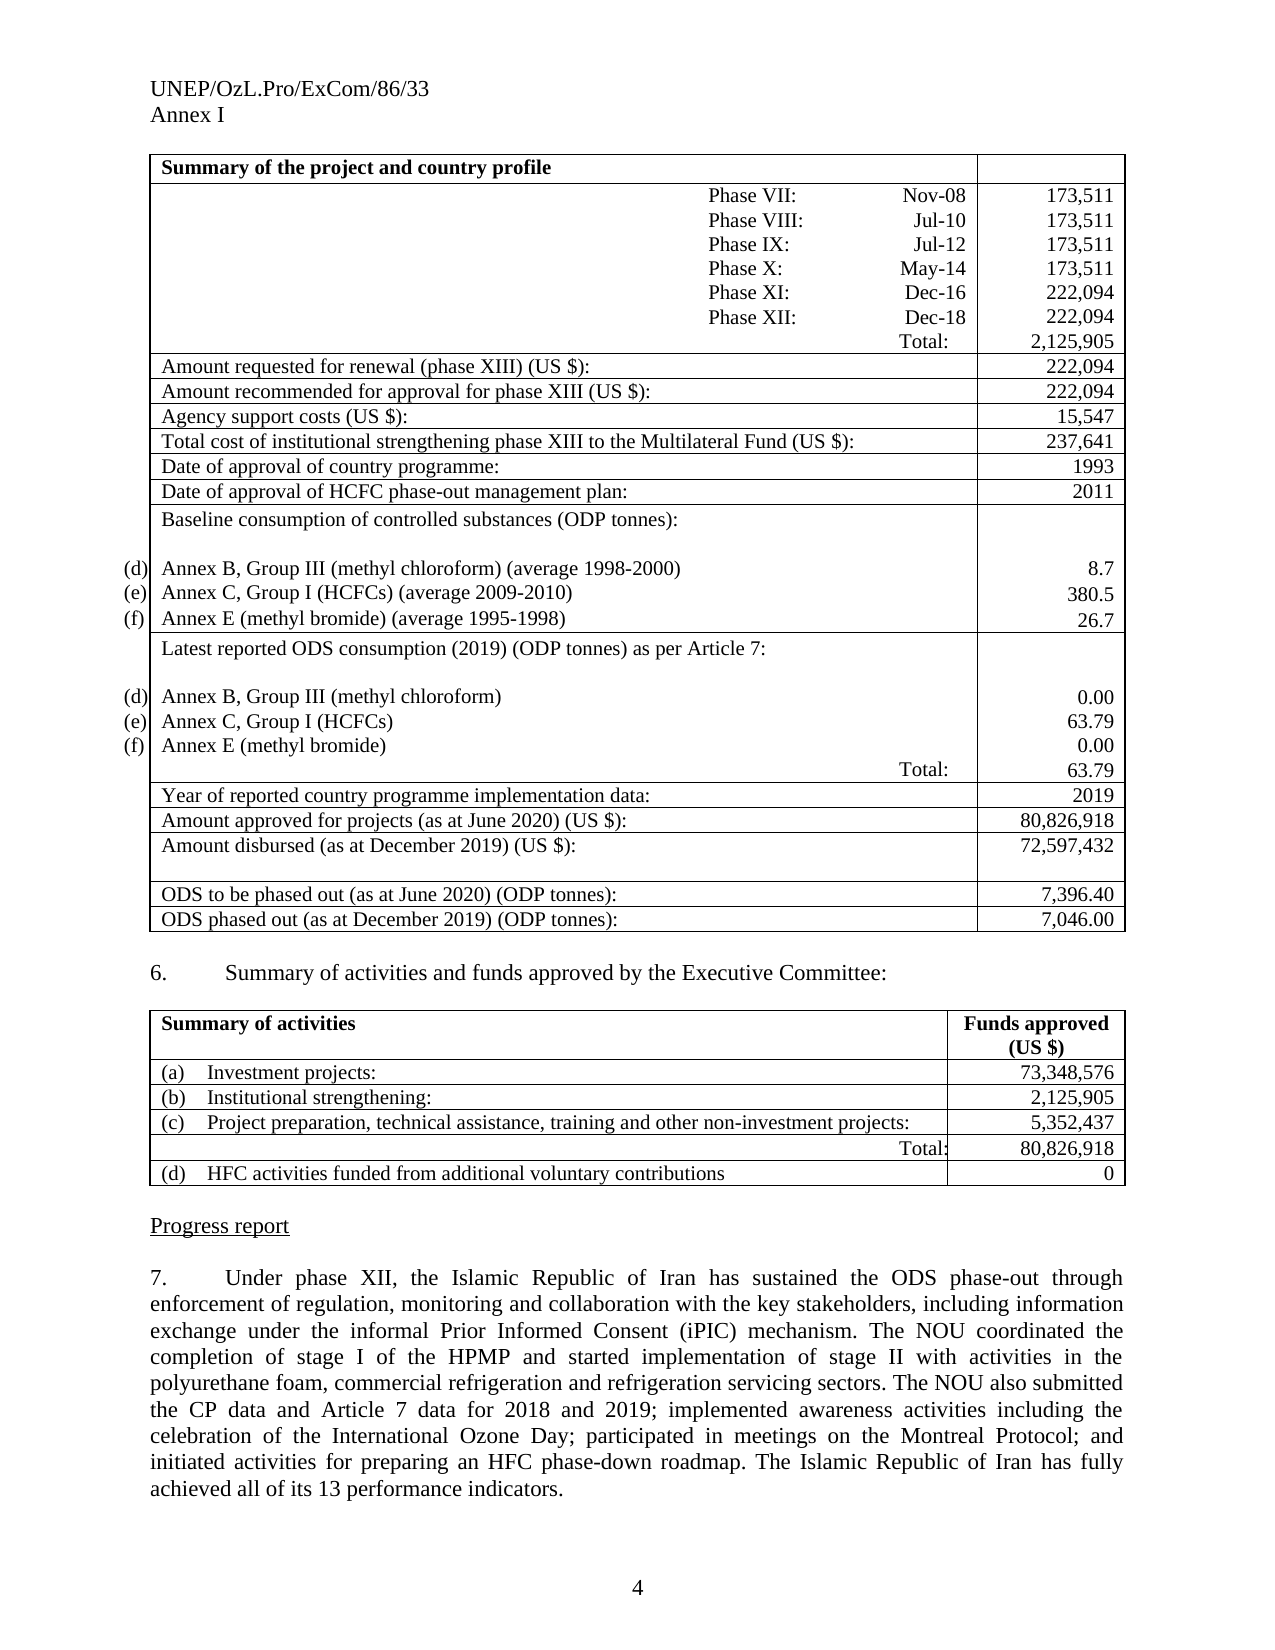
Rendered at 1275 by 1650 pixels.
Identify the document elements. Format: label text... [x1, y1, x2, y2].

table_cell 380.5 [978, 580, 1124, 606]
table_cell 7,046.00 [978, 907, 1124, 931]
table_cell Project preparation, technical assistance, training and other non-investment projects: [207, 1110, 947, 1134]
text Progress report [150, 1212, 1125, 1238]
table_cell Amount disbursed (as at December 2019) (US $): [151, 833, 977, 881]
table_cell Amount approved for projects (as at June 2020) (US $): [151, 808, 977, 832]
table_cell 63.79 [978, 757, 1124, 782]
table_header Summary of activities [151, 1011, 947, 1059]
table_cell 2011 [978, 480, 1124, 503]
table_cell 173,511 [978, 256, 1124, 280]
table_cell 63.79 [978, 709, 1124, 733]
table_cell Jul-10 [800, 207, 977, 232]
table_cell (d) [151, 1161, 207, 1184]
table_cell Amount requested for renewal (phase XIII) (US $): [151, 354, 977, 378]
table_cell HFC activities funded from additional voluntary contributions [207, 1161, 947, 1184]
table_cell ODS phased out (as at December 2019) (ODP tonnes): [151, 907, 977, 931]
table_cell Dec-18 [800, 304, 977, 329]
table_cell [978, 505, 1124, 556]
table_cell Baseline consumption of controlled substances (ODP tonnes): [151, 505, 977, 556]
table_cell (f) Annex E (methyl bromide) (average 1995-1998) [151, 606, 977, 632]
table_cell 2019 [978, 783, 1124, 807]
table_cell Phase IX: [151, 232, 800, 256]
table_cell 72,597,432 [978, 833, 1124, 881]
table_cell 80,826,918 [948, 1135, 1124, 1159]
table_cell Year of reported country programme implementation data: [151, 783, 977, 807]
table_cell (e) Annex C, Group I (HCFCs) [151, 709, 977, 733]
table_cell Total cost of institutional strengthening phase XIII to the Multilateral Fund (US $): [151, 429, 977, 453]
table_cell Date of approval of country programme: [151, 454, 977, 478]
table_cell [978, 633, 1124, 684]
table_cell Phase XI: [151, 280, 800, 304]
table_cell 222,094 [978, 304, 1124, 329]
table_cell 80,826,918 [978, 808, 1124, 832]
table_cell Dec-16 [800, 280, 977, 304]
table_cell Date of approval of HCFC phase-out management plan: [151, 480, 977, 503]
table_cell 222,094 [978, 379, 1124, 403]
table_cell Phase VII: [151, 184, 800, 207]
table_cell 73,348,576 [948, 1060, 1124, 1084]
table_cell Jul-12 [800, 232, 977, 256]
table_header [978, 155, 1124, 183]
table_cell Total: [151, 757, 977, 782]
table_cell 1993 [978, 454, 1124, 478]
table_cell Phase VIII: [151, 207, 800, 232]
table_cell 5,352,437 [948, 1110, 1124, 1134]
table_cell (d) Annex B, Group III (methyl chloroform) [151, 685, 977, 709]
table_cell (b) [151, 1085, 207, 1109]
table_cell 2,125,905 [948, 1085, 1124, 1109]
table_cell Agency support costs (US $): [151, 404, 977, 428]
table_cell 0.00 [978, 733, 1124, 757]
table_cell 173,511 [978, 184, 1124, 207]
table_cell Amount recommended for approval for phase XIII (US $): [151, 379, 977, 403]
table_cell Total: [151, 329, 977, 353]
table_cell 0 [948, 1161, 1124, 1184]
table_cell ODS to be phased out (as at June 2020) (ODP tonnes): [151, 882, 977, 906]
table_cell Institutional strengthening: [207, 1085, 947, 1109]
table_cell (a) [151, 1060, 207, 1084]
table_cell 222,094 [978, 280, 1124, 304]
table_cell 15,547 [978, 404, 1124, 428]
table_cell 222,094 [978, 354, 1124, 378]
table_cell Nov-08 [800, 184, 977, 207]
table_header Summary of the project and country profile [151, 155, 977, 183]
list Summary of activities and funds approved by the Executive Committee: [150, 958, 1125, 985]
table_cell Latest reported ODS consumption (2019) (ODP tonnes) as per Article 7: [151, 633, 977, 684]
table_cell 0.00 [978, 685, 1124, 709]
table_cell 8.7 [978, 556, 1124, 580]
table_cell (c) [151, 1110, 207, 1134]
table_cell (f) Annex E (methyl bromide) [151, 733, 977, 757]
table_cell 2,125,905 [978, 329, 1124, 353]
table_cell 173,511 [978, 207, 1124, 232]
table_cell Phase XII: [151, 304, 800, 329]
table_cell Total: [151, 1135, 947, 1159]
table_cell (e) Annex C, Group I (HCFCs) (average 2009-2010) [151, 580, 977, 606]
table_cell Phase X: [151, 256, 800, 280]
table_cell 173,511 [978, 232, 1124, 256]
table_cell 7,396.40 [978, 882, 1124, 906]
table_cell 26.7 [978, 606, 1124, 632]
table_cell May-14 [800, 256, 977, 280]
subtitle Under phase XII, the Islamic Republic of Iran has sustained the ODS phase-out through enforcement of regulation, monitoring and collaboration with the key stakeholders, including information exchange under the informal Prior Informed Consent (iPIC) mechanism. The NOU coordinated the completion of stage I of the HPMP and started implementation of stage II with activities in the polyurethane foam, commercial refrigeration and refrigeration servicing sectors. The NOU also submitted the CP data and Article 7 data for 2018 and 2019; implemented awareness activities including the celebration of the International Ozone Day; participated in meetings on the Montreal Protocol; and initiated activities for preparing an HFC phase-down roadmap. The Islamic Republic of Iran has fully achieved all of its 13 performance indicators. [150, 1264, 1125, 1501]
table_header Funds approved (US $) [948, 1011, 1124, 1059]
table_cell (d) Annex B, Group III (methyl chloroform) (average 1998-2000) [151, 556, 977, 580]
table_cell 237,641 [978, 429, 1124, 453]
table_cell Investment projects: [207, 1060, 947, 1084]
